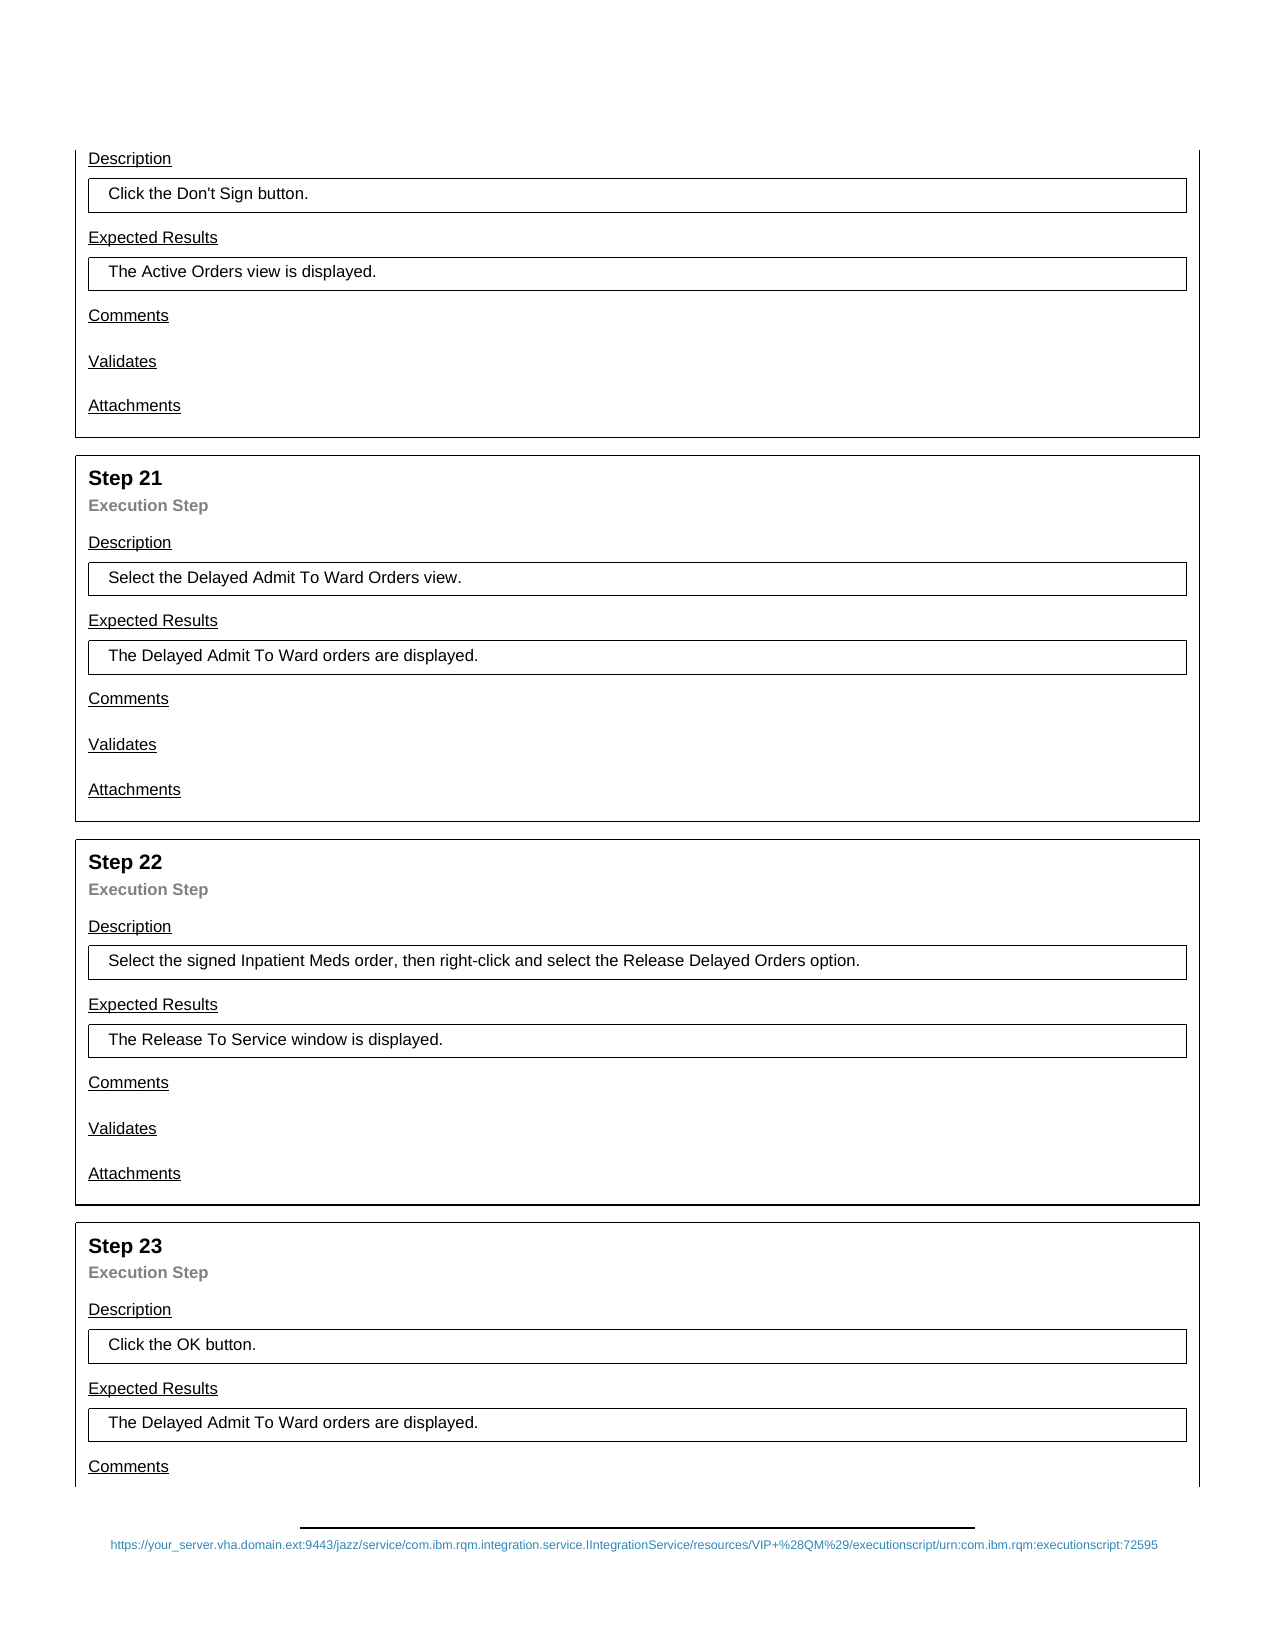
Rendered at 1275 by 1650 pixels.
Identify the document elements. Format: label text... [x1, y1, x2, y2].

text Execution Step [88, 1263, 1179, 1282]
text The Delayed Admit To Ward orders are displayed. Comments [88, 1413, 483, 1476]
text Step 23 [88, 1233, 1179, 1257]
text Description [88, 916, 1179, 935]
text Validates [88, 1118, 1179, 1137]
text Step 22 [88, 850, 1179, 874]
text Attachments [88, 779, 1179, 798]
text Description [88, 149, 1179, 167]
text Validates [88, 734, 1179, 753]
text Step 21 [88, 466, 1179, 490]
text Select the signed Inpatient Meds order, then right-click and select the Release Delayed Orders option. [108, 951, 1179, 970]
text Select the Delayed Admit To Ward Orders view. [108, 567, 1179, 587]
text The Delayed Admit To Ward orders are displayed. Comments [88, 646, 483, 708]
text Validates [88, 351, 1179, 370]
text Attachments [88, 1163, 1179, 1182]
text Execution Step [88, 496, 1179, 515]
text Expected Results [88, 227, 1179, 246]
text Description [88, 532, 1179, 551]
text Expected Results [88, 994, 1179, 1013]
text Description [88, 1299, 1179, 1318]
text Click the OK button. [108, 1335, 1179, 1354]
text The Release To Service window is displayed. Comments [88, 1029, 448, 1092]
text Attachments [88, 396, 1179, 414]
text Execution Step [88, 879, 1179, 898]
text Expected Results [88, 1378, 1179, 1397]
text The Active Orders view is displayed. Comments [88, 262, 382, 325]
text Click the Don't Sign button. [108, 184, 1179, 203]
text Expected Results [88, 611, 1179, 629]
